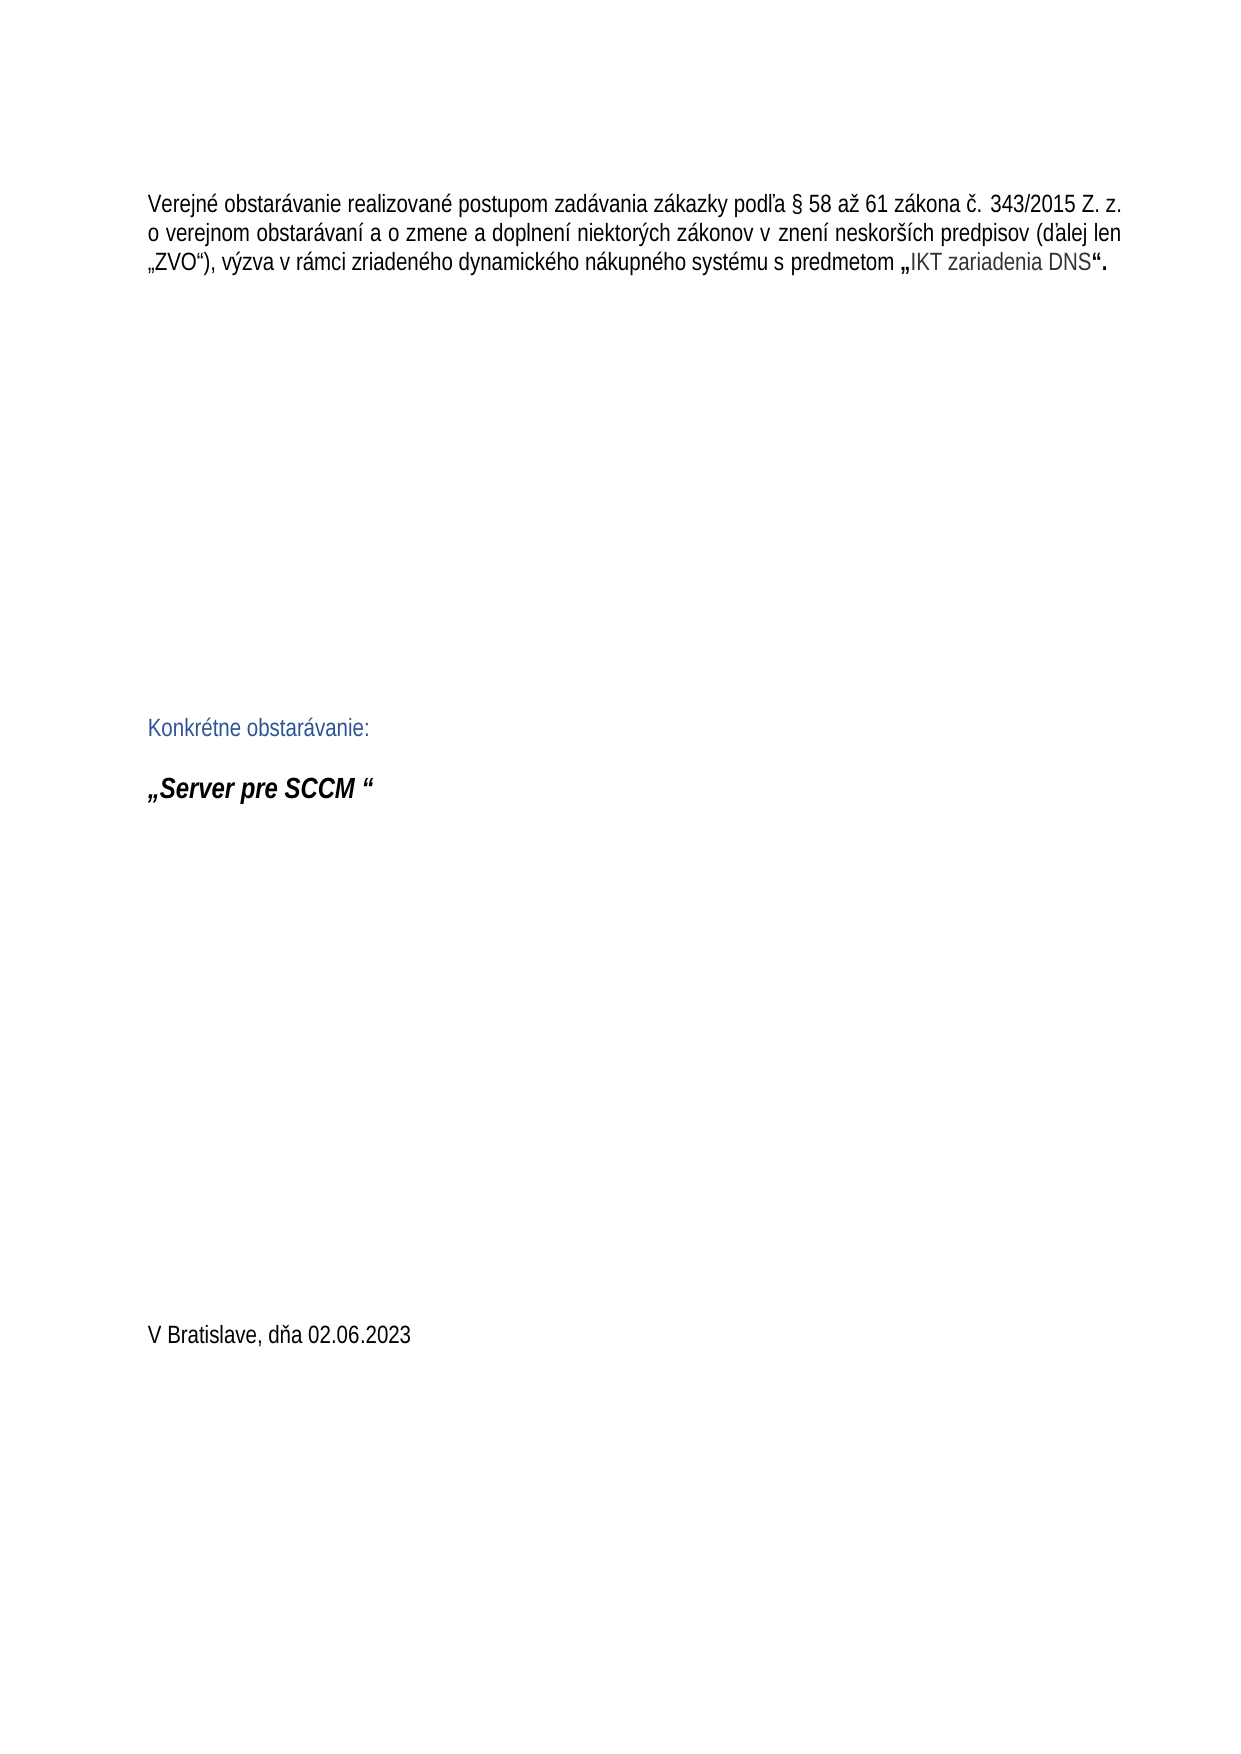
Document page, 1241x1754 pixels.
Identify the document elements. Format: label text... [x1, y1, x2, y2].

text Verejné obstarávanie realizované postupom zadávania zákazky podľa § 58 až 61 zákona č. 343/2015 Z. z. o verejnom obstarávaní a o zmene a doplnení niektorých zákonov v znení neskorších predpisov (ďalej len „ZVO“), výzva v rámci zriadeného dynamického nákupného systému s predmetom „IKT zariadenia DNS“. [148, 189, 1122, 275]
text Konkrétne obstarávanie: [148, 713, 1122, 742]
text „Server pre SCCM “ [148, 771, 1122, 804]
text V Bratislave, dňa 02.06.2023 [148, 1320, 1122, 1348]
